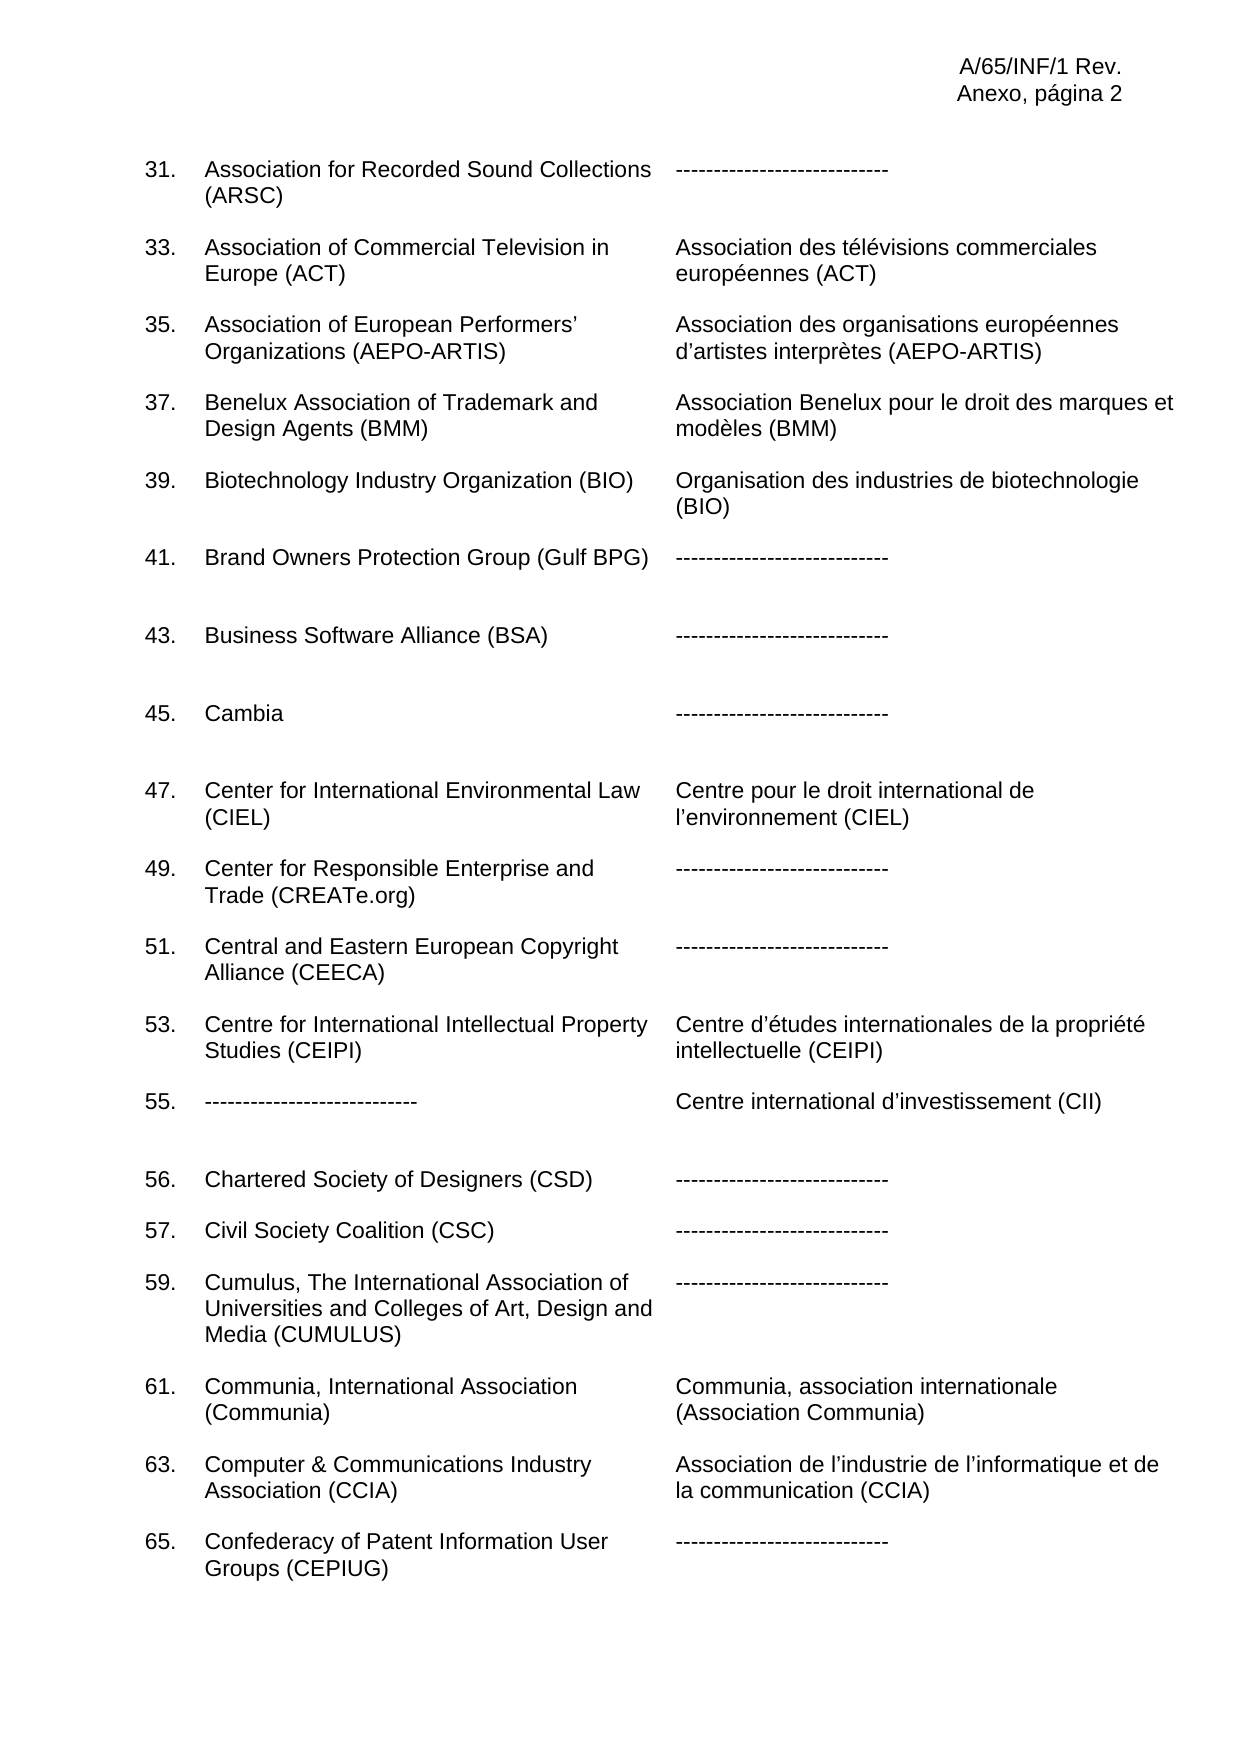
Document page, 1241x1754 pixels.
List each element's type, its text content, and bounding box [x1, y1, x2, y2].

table_cell Civil Society Coalition (CSC) [193, 1218, 664, 1269]
table_cell Association for Recorded Sound Collections (ARSC) [193, 156, 664, 233]
table_cell Centre for International Intellectual Property Studies (CEIPI) [193, 1011, 664, 1088]
table_cell Central and Eastern European Copyright Alliance (CEECA) [193, 933, 664, 1011]
table_cell Benelux Association of Trademark and Design Agents (BMM) [193, 389, 664, 467]
table_cell Chartered Society of Designers (CSD) [193, 1166, 664, 1217]
table_cell ---------------------------- [664, 622, 1189, 700]
table_cell Association des télévisions commerciales européennes (ACT) [664, 234, 1189, 311]
table_cell Center for International Environmental Law (CIEL) [193, 778, 664, 855]
table_cell ---------------------------- [664, 544, 1189, 622]
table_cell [664, 1528, 1189, 1606]
table_cell ---------------------------- [193, 1088, 664, 1166]
table_cell [83, 389, 193, 467]
table_cell Center for Responsible Enterprise and Trade (CREATe.org) [193, 855, 664, 933]
table_cell [83, 1011, 193, 1088]
table_cell ---------------------------- [664, 1269, 1189, 1373]
table_cell ---------------------------- [664, 933, 1189, 1011]
table_cell Centre international d’investissement (CII) [664, 1088, 1189, 1166]
table_cell Association Benelux pour le droit des marques et modèles (BMM) [664, 389, 1189, 467]
table_cell Computer & Communications Industry Association (CCIA) [193, 1451, 664, 1528]
table_cell [83, 1088, 193, 1166]
table_cell Brand Owners Protection Group (Gulf BPG) [193, 544, 664, 622]
table_cell [83, 1269, 193, 1373]
table_cell [83, 855, 193, 933]
table_cell ---------------------------- [664, 156, 1189, 233]
table_cell Biotechnology Industry Organization (BIO) [193, 467, 664, 544]
table_cell [83, 1373, 193, 1451]
table_cell [83, 1528, 193, 1606]
table_cell Cumulus, The International Association of Universities and Colleges of Art, Design and Media (CUMULUS) [193, 1269, 664, 1373]
table_cell Communia, International Association (Communia) [193, 1373, 664, 1451]
table_cell [83, 1451, 193, 1528]
table_cell ---------------------------- [664, 700, 1189, 777]
table_cell Centre d’études internationales de la propriété intellectuelle (CEIPI) [664, 1011, 1189, 1088]
table_cell [83, 544, 193, 622]
table_cell Association of Commercial Television in Europe (ACT) [193, 234, 664, 311]
table_cell Association of European Performers’ Organizations (AEPO-ARTIS) [193, 311, 664, 389]
table_cell ---------------------------- [664, 855, 1189, 933]
table_cell [83, 700, 193, 777]
table_cell [83, 234, 193, 311]
table_cell [83, 933, 193, 1011]
table_cell [81, 1166, 193, 1217]
table_cell [81, 1218, 193, 1269]
table_cell [83, 622, 193, 700]
table_cell ---------------------------- [664, 1166, 1186, 1217]
table_cell Communia, association internationale (Association Communia) [664, 1373, 1189, 1451]
table_cell Business Software Alliance (BSA) [193, 622, 664, 700]
table_cell ---------------------------- [664, 1218, 1186, 1269]
table_cell Confederacy of Patent Information User Groups (CEPIUG) [193, 1528, 664, 1606]
table_cell [83, 311, 193, 389]
table_cell [83, 156, 193, 233]
table_cell Association de l’industrie de l’informatique et de la communication (CCIA) [664, 1451, 1189, 1528]
table_cell Organisation des industries de biotechnologie (BIO) [664, 467, 1189, 544]
table_cell [83, 467, 193, 544]
table_cell [83, 778, 193, 855]
table_cell Association des organisations européennes d’artistes interprètes (AEPO-ARTIS) [664, 311, 1189, 389]
table_cell Centre pour le droit international de l’environnement (CIEL) [664, 778, 1189, 855]
table_cell Cambia [193, 700, 664, 777]
